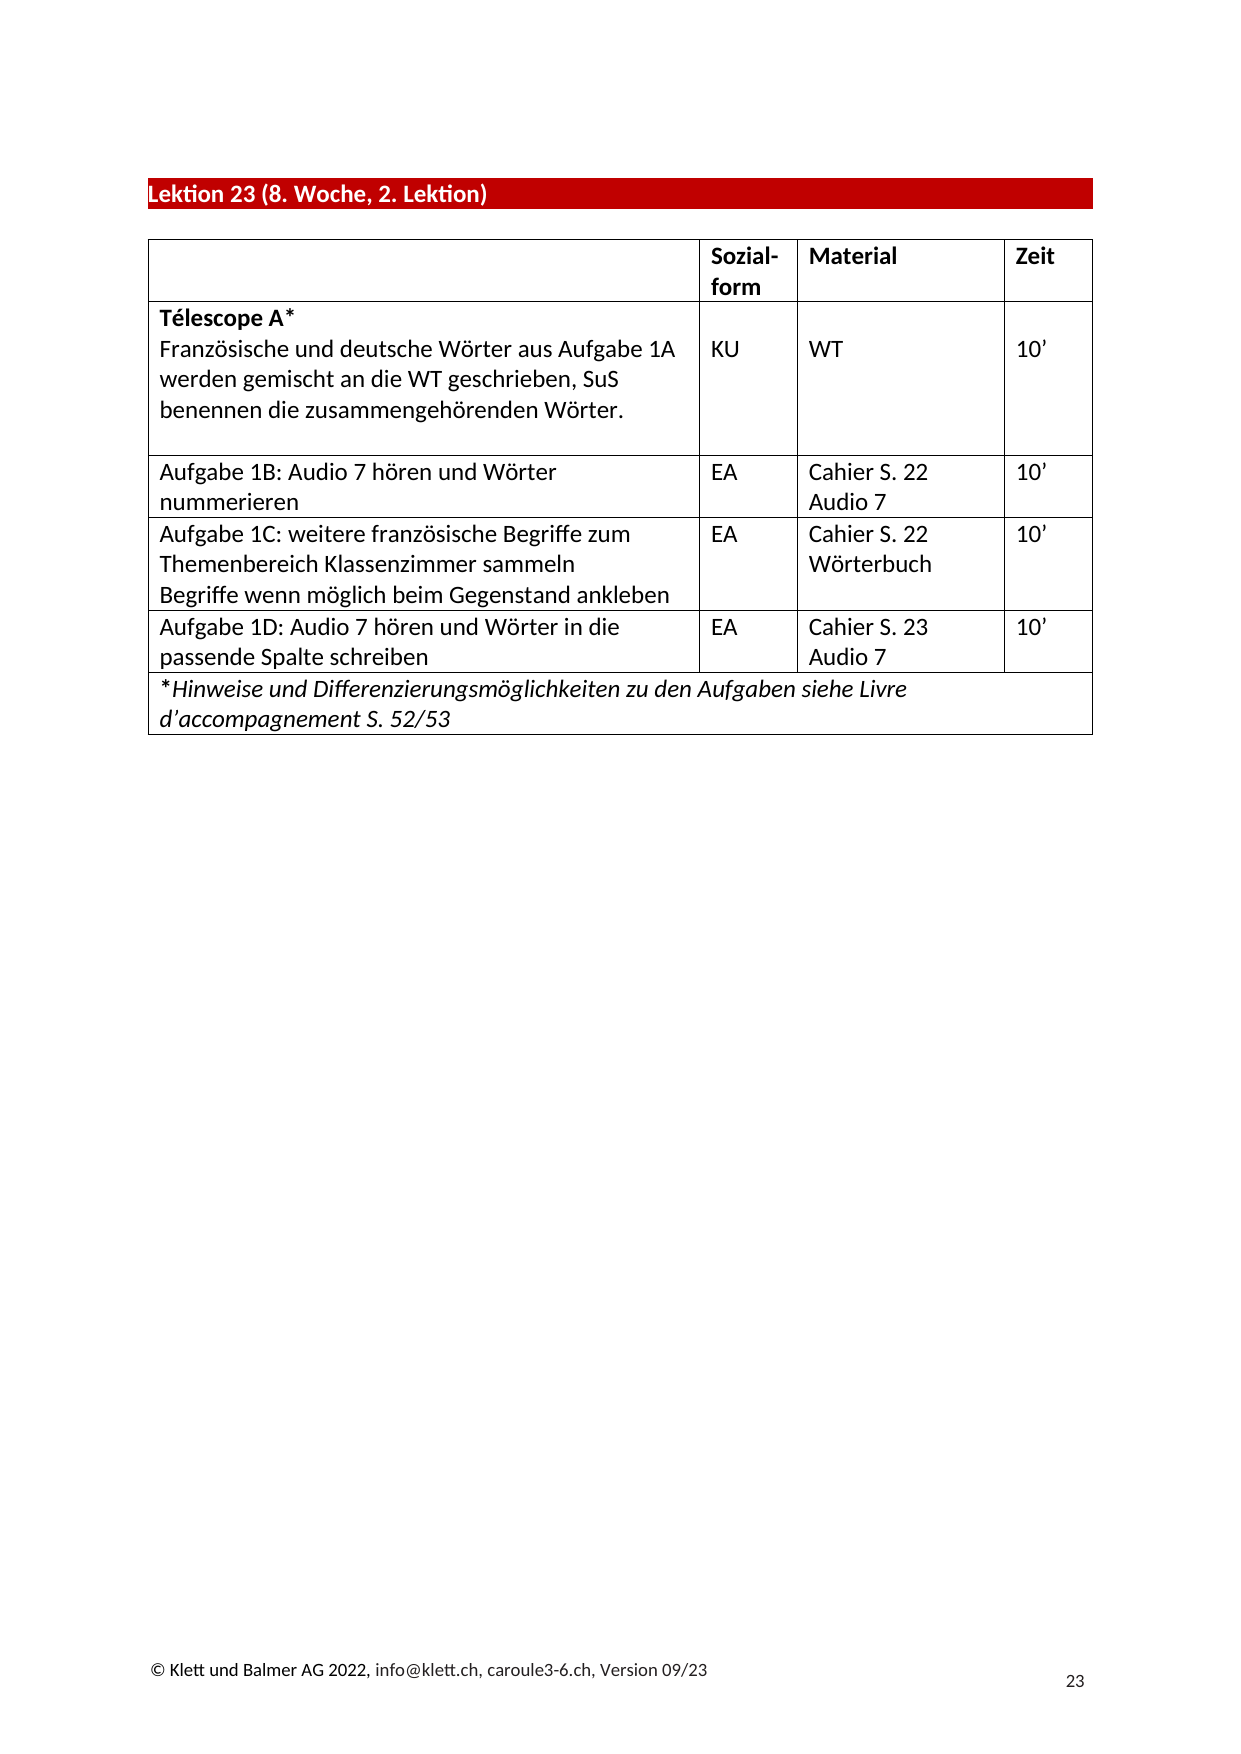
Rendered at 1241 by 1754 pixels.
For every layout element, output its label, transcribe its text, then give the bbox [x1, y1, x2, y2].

table_cell 10’ [1005, 302, 1092, 455]
table_cell 10’ [1005, 611, 1092, 672]
table_header Material [798, 240, 1004, 301]
table_cell Télescope A* Französische und deutsche Wörter aus Aufgabe 1A werden gemischt an die WT geschrieben, SuS benennen die zusammengehörenden Wörter. [149, 302, 699, 455]
table_cell Cahier S. 22 Audio 7 [798, 456, 1004, 517]
table_cell EA [700, 611, 797, 672]
table_header [149, 240, 699, 301]
table_cell 10’ [1005, 518, 1092, 609]
table_cell Aufgabe 1D: Audio 7 hören und Wörter in die passende Spalte schreiben [149, 611, 699, 672]
table_header Zeit [1005, 240, 1092, 301]
table_cell 10’ [1005, 456, 1092, 517]
table_cell KU [700, 302, 797, 455]
table_cell *Hinweise und Differenzierungsmöglichkeiten zu den Aufgaben siehe Livre d’accompagnement S. 52/53 [149, 673, 1092, 734]
table_cell Aufgabe 1B: Audio 7 hören und Wörter nummerieren [149, 456, 699, 517]
table_header Sozial-form [700, 240, 797, 301]
table_cell EA [700, 518, 797, 609]
table_cell WT [798, 302, 1004, 455]
table_cell EA [700, 456, 797, 517]
table_cell Cahier S. 22 Wörterbuch [798, 518, 1004, 609]
table_cell Aufgabe 1C: weitere französische Begriffe zum Themenbereich Klassenzimmer sammeln Begriffe wenn möglich beim Gegenstand ankleben [149, 518, 699, 609]
table_cell Cahier S. 23 Audio 7 [798, 611, 1004, 672]
text Lektion 23 (8. Woche, 2. Lektion) [148, 178, 1093, 209]
